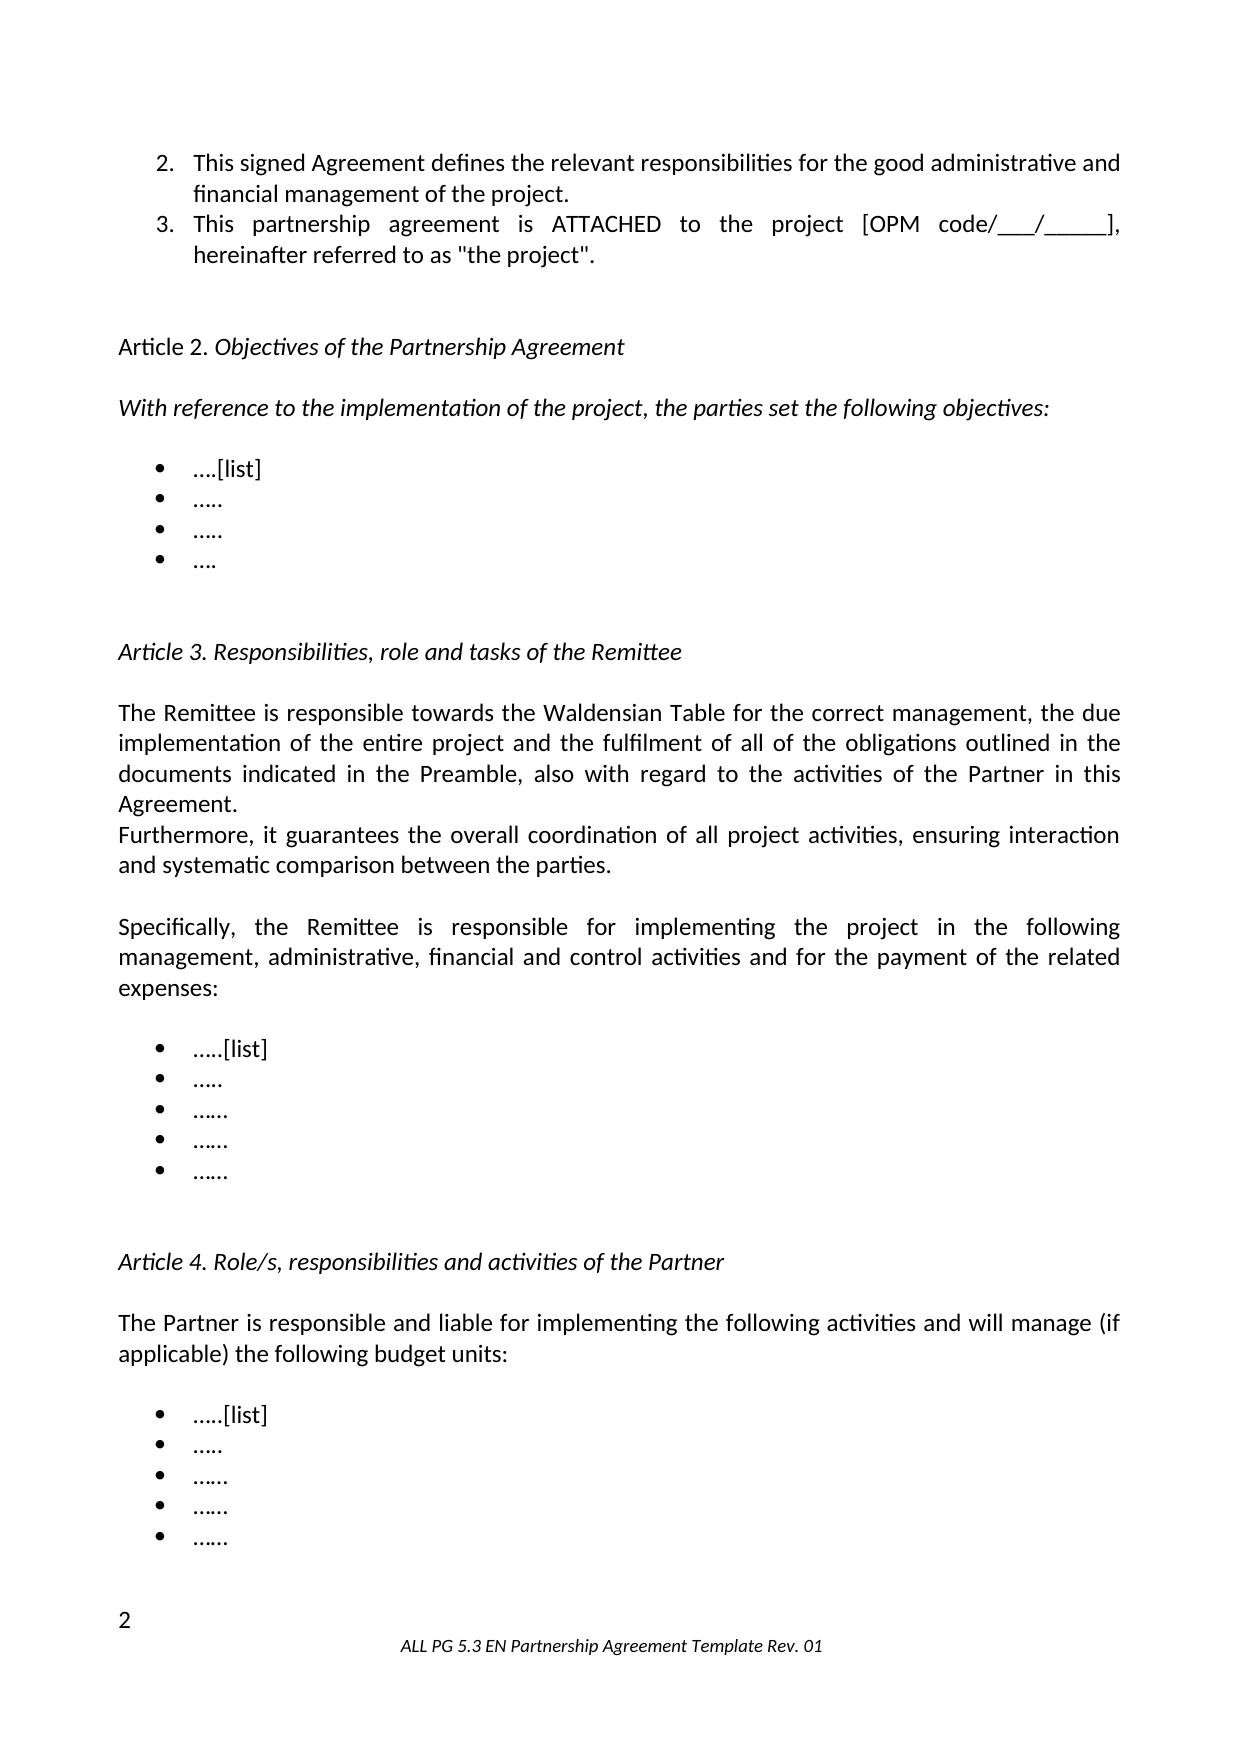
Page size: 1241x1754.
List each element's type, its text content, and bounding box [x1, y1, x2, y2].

text Specifically, the Remittee is responsible for implementing the project in the following management, administrative, financial and control activities and for the payment of the related expenses: [118, 911, 1122, 1002]
text With reference to the implementation of the project, the parties set the following objectives: [118, 392, 1122, 422]
list …… [156, 1155, 1122, 1185]
text Furthermore, it guarantees the overall coordination of all project activities, ensuring interaction and systematic comparison between the parties. [118, 819, 1122, 880]
list ….. [156, 483, 1122, 514]
list This signed Agreement defines the relevant responsibilities for the good administrative and financial management of the project. [156, 148, 1122, 209]
list …… [156, 1460, 1122, 1491]
list ….[list] [156, 453, 1122, 483]
list This partnership agreement is ATTACHED to the project [OPM code/___/_____], hereinafter referred to as "the project". [156, 209, 1122, 270]
list …… [156, 1491, 1122, 1521]
list …..[list] [156, 1399, 1122, 1429]
list ….. [156, 514, 1122, 544]
list ….. [156, 1429, 1122, 1460]
list ….. [156, 1063, 1122, 1094]
list …… [156, 1124, 1122, 1155]
text Article 4. Role/s, responsibilities and activities of the Partner [118, 1246, 1122, 1277]
list …..[list] [156, 1033, 1122, 1063]
list …… [156, 1094, 1122, 1124]
text Article 3. Responsibilities, role and tasks of the Remittee [118, 636, 1122, 666]
text The Partner is responsible and liable for implementing the following activities and will manage (if applicable) the following budget units: [118, 1307, 1122, 1368]
list …. [156, 544, 1122, 575]
text Article 2. Objectives of the Partnership Agreement [118, 331, 1122, 361]
list …… [156, 1521, 1122, 1552]
text The Remittee is responsible towards the Waldensian Table for the correct management, the due implementation of the entire project and the fulfilment of all of the obligations outlined in the documents indicated in the Preamble, also with regard to the activities of the Partner in this Agreement. [118, 697, 1122, 819]
